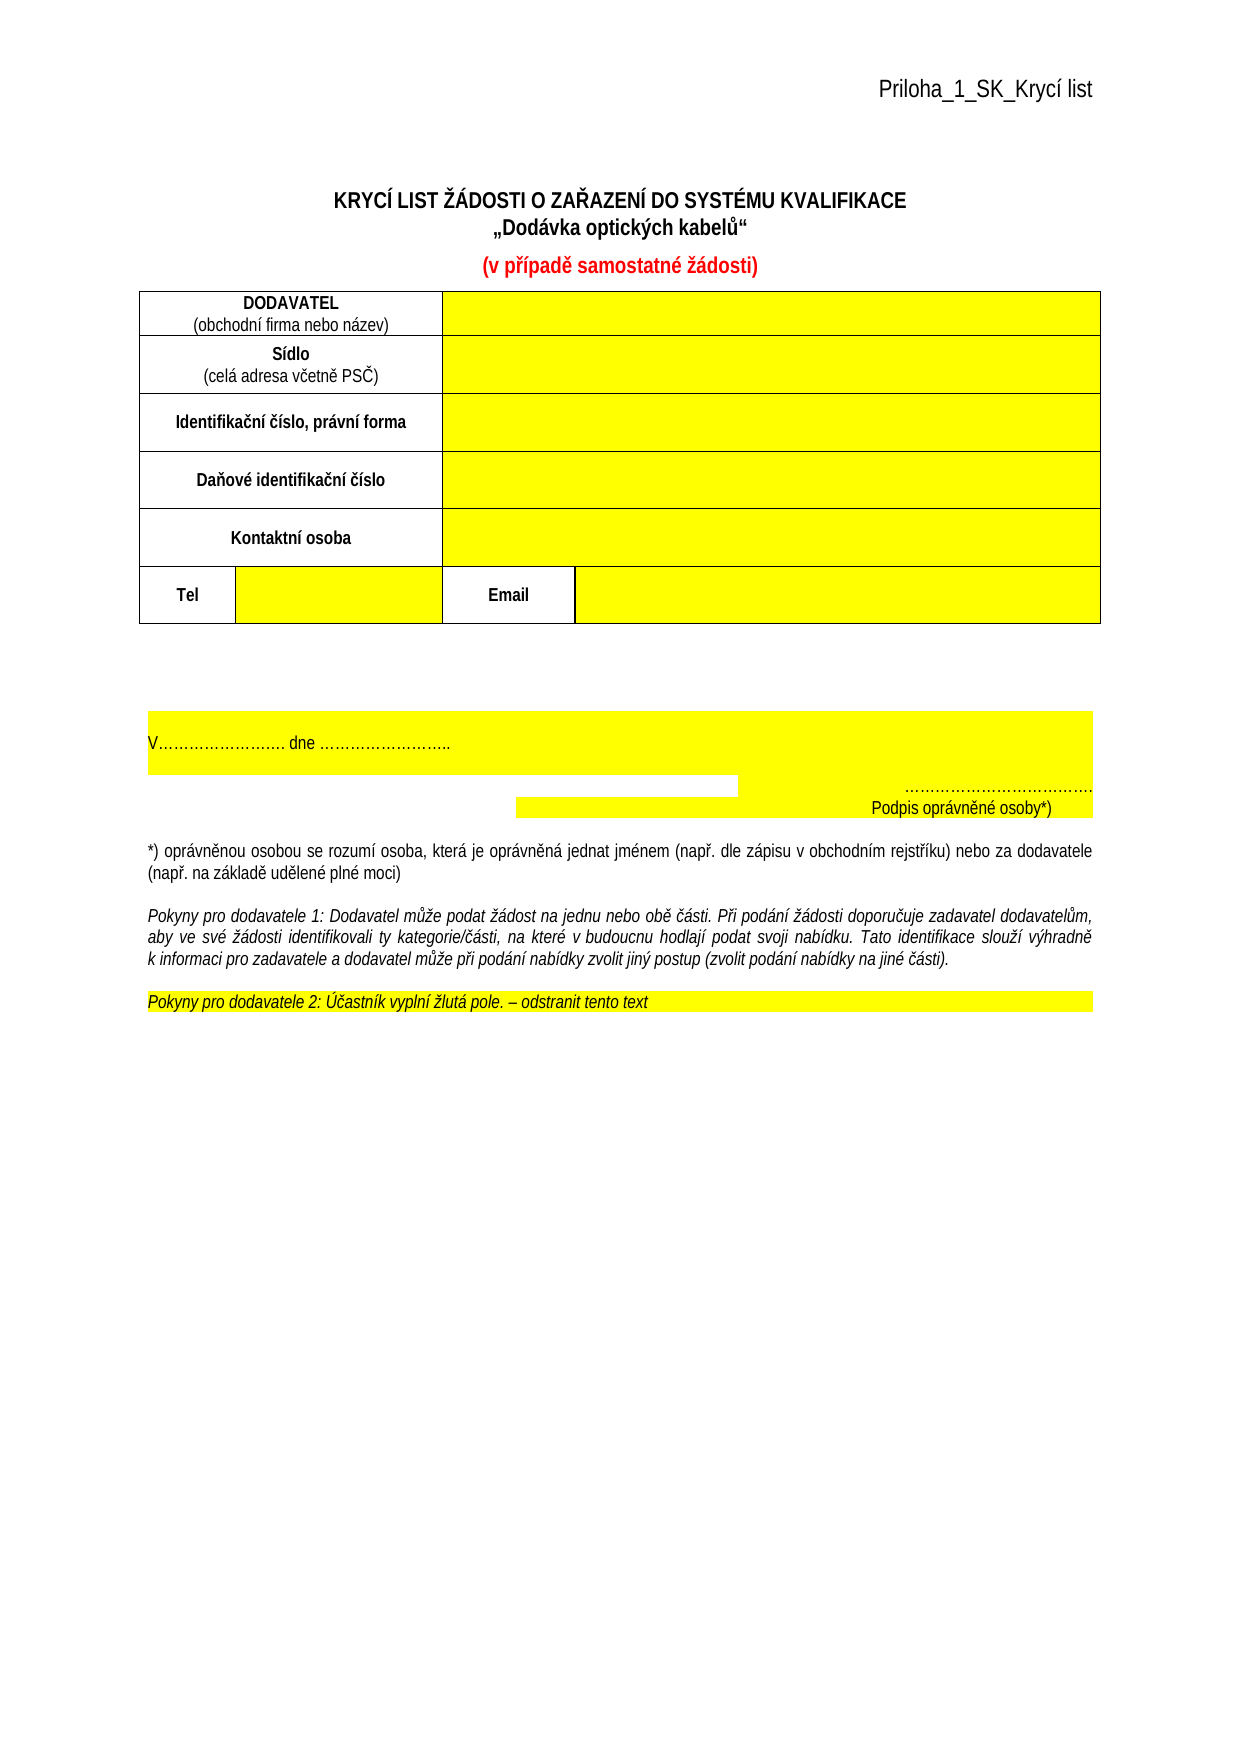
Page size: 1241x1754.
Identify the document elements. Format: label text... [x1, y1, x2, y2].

text ………………………………. [738, 775, 1093, 797]
table_cell Kontaktní osoba [140, 509, 442, 566]
table_cell [443, 336, 1100, 393]
text Pokyny pro dodavatele 1: Dodavatel může podat žádost na jednu nebo obě části. Při podání žádosti doporučuje zadavatel dodavatelům, aby ve své žádosti identifikovali ty kategorie/části, na které v budoucnu hodlají podat svoji nabídku. Tato identifikace slouží výhradně k informaci pro zadavatele a dodavatel může při podání nabídky zvolit jiný postup (zvolit podání nabídky na jiné části). [148, 905, 1093, 969]
text KRYCÍ LIST ŽÁDOSTI O ZAŘAZENÍ DO SYSTÉMU KVALIFIKACE [148, 187, 1093, 213]
table_cell [236, 567, 442, 623]
table_cell Email [443, 567, 574, 623]
text „Dodávka optických kabelů“ [148, 213, 1093, 240]
table_cell [443, 509, 1100, 566]
table_header DODAVATEL (obchodní firma nebo název) [140, 292, 442, 335]
table_cell Daňové identifikační číslo [140, 452, 442, 508]
table_cell [576, 567, 1100, 623]
table_cell [443, 394, 1100, 451]
text V……………………. dne …………………….. [148, 732, 1093, 754]
text Podpis oprávněné osoby*) [516, 797, 1093, 818]
table_cell Identifikační číslo, právní forma [140, 394, 442, 451]
table_cell [443, 452, 1100, 508]
table_cell Sídlo (celá adresa včetně PSČ) [140, 336, 442, 393]
text Pokyny pro dodavatele 2: Účastník vyplní žlutá pole. – odstranit tento text [148, 991, 1093, 1012]
text *) oprávněnou osobou se rozumí osoba, která je oprávněná jednat jménem (např. dle zápisu v obchodním rejstříku) nebo za dodavatele (např. na základě udělené plné moci) [148, 840, 1093, 883]
text (v případě samostatné žádosti) [148, 252, 1093, 279]
table_header [443, 292, 1100, 335]
table_cell Tel [140, 567, 235, 623]
